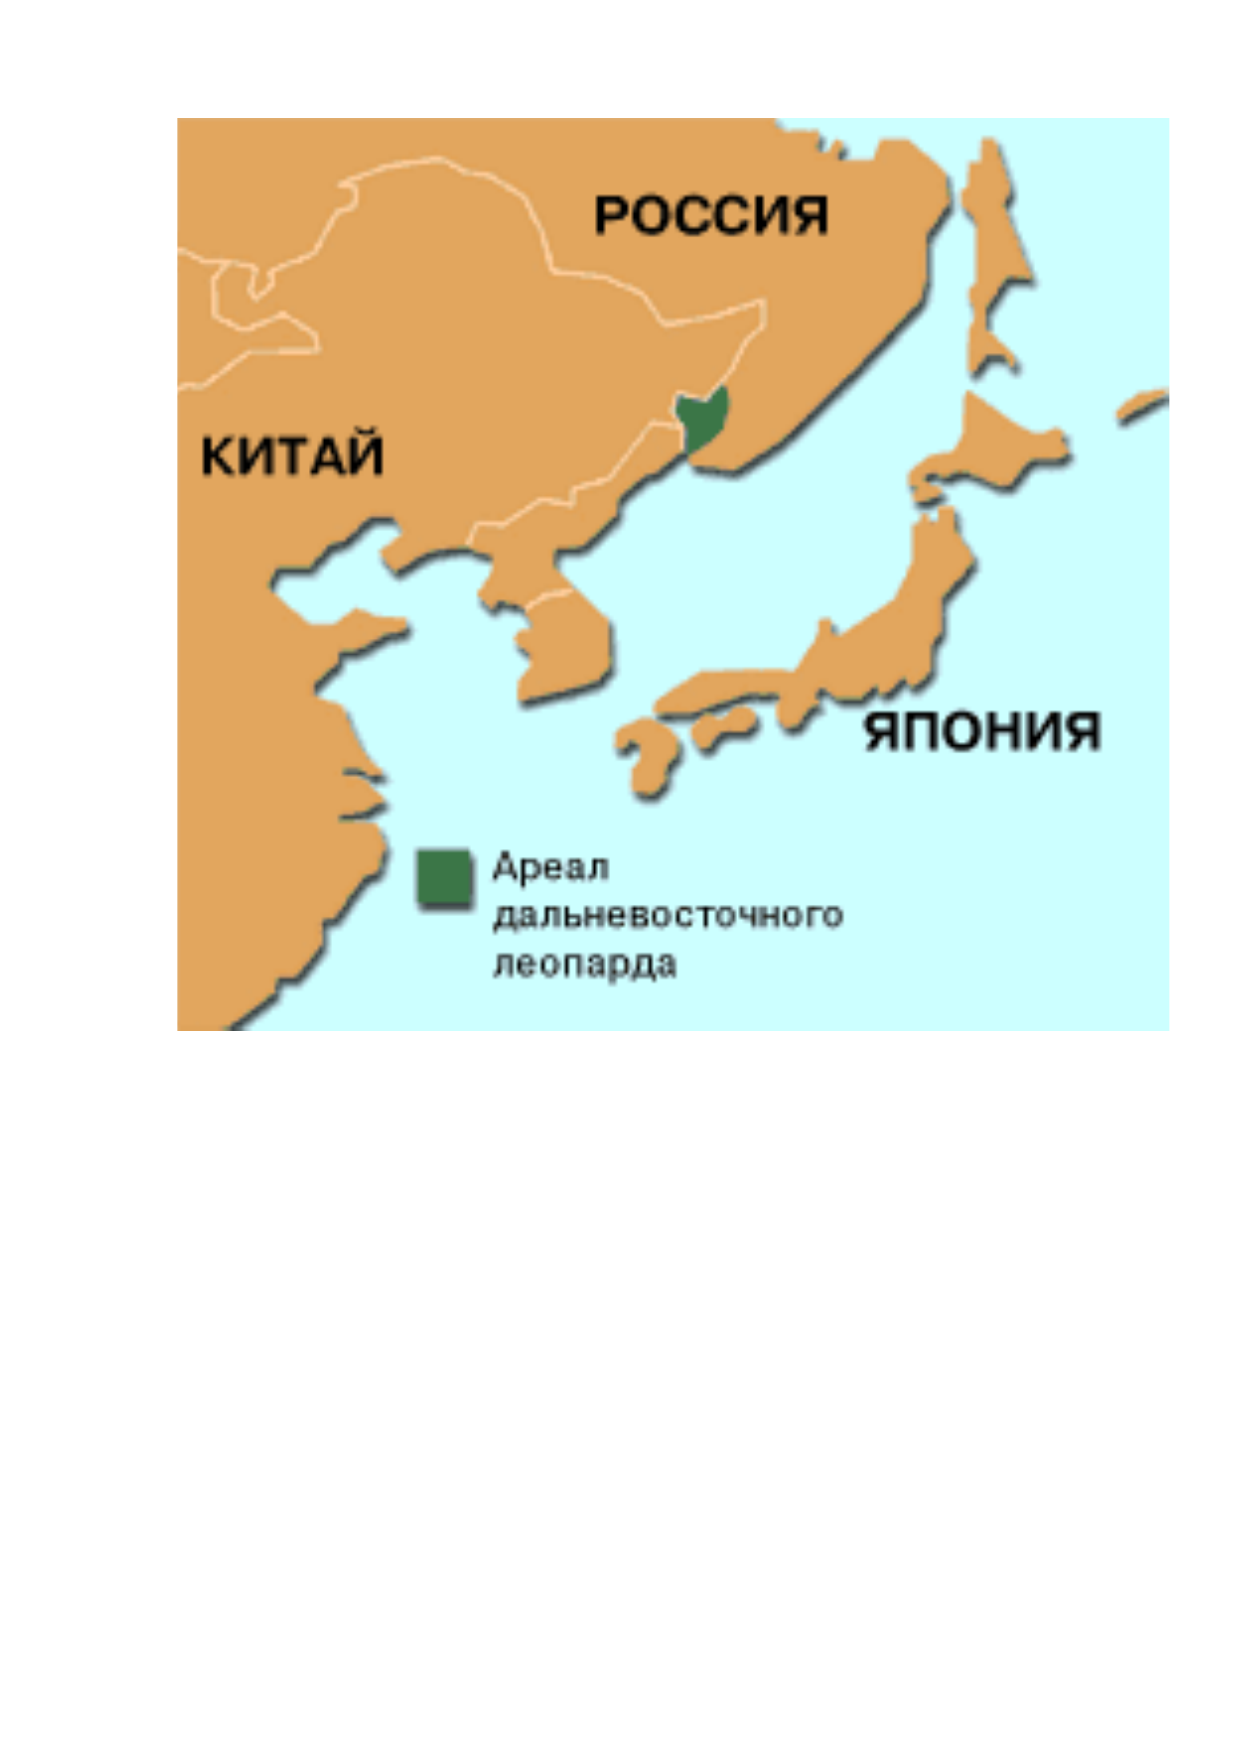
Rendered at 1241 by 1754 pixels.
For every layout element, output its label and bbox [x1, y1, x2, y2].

picture [177, 118, 1170, 1031]
